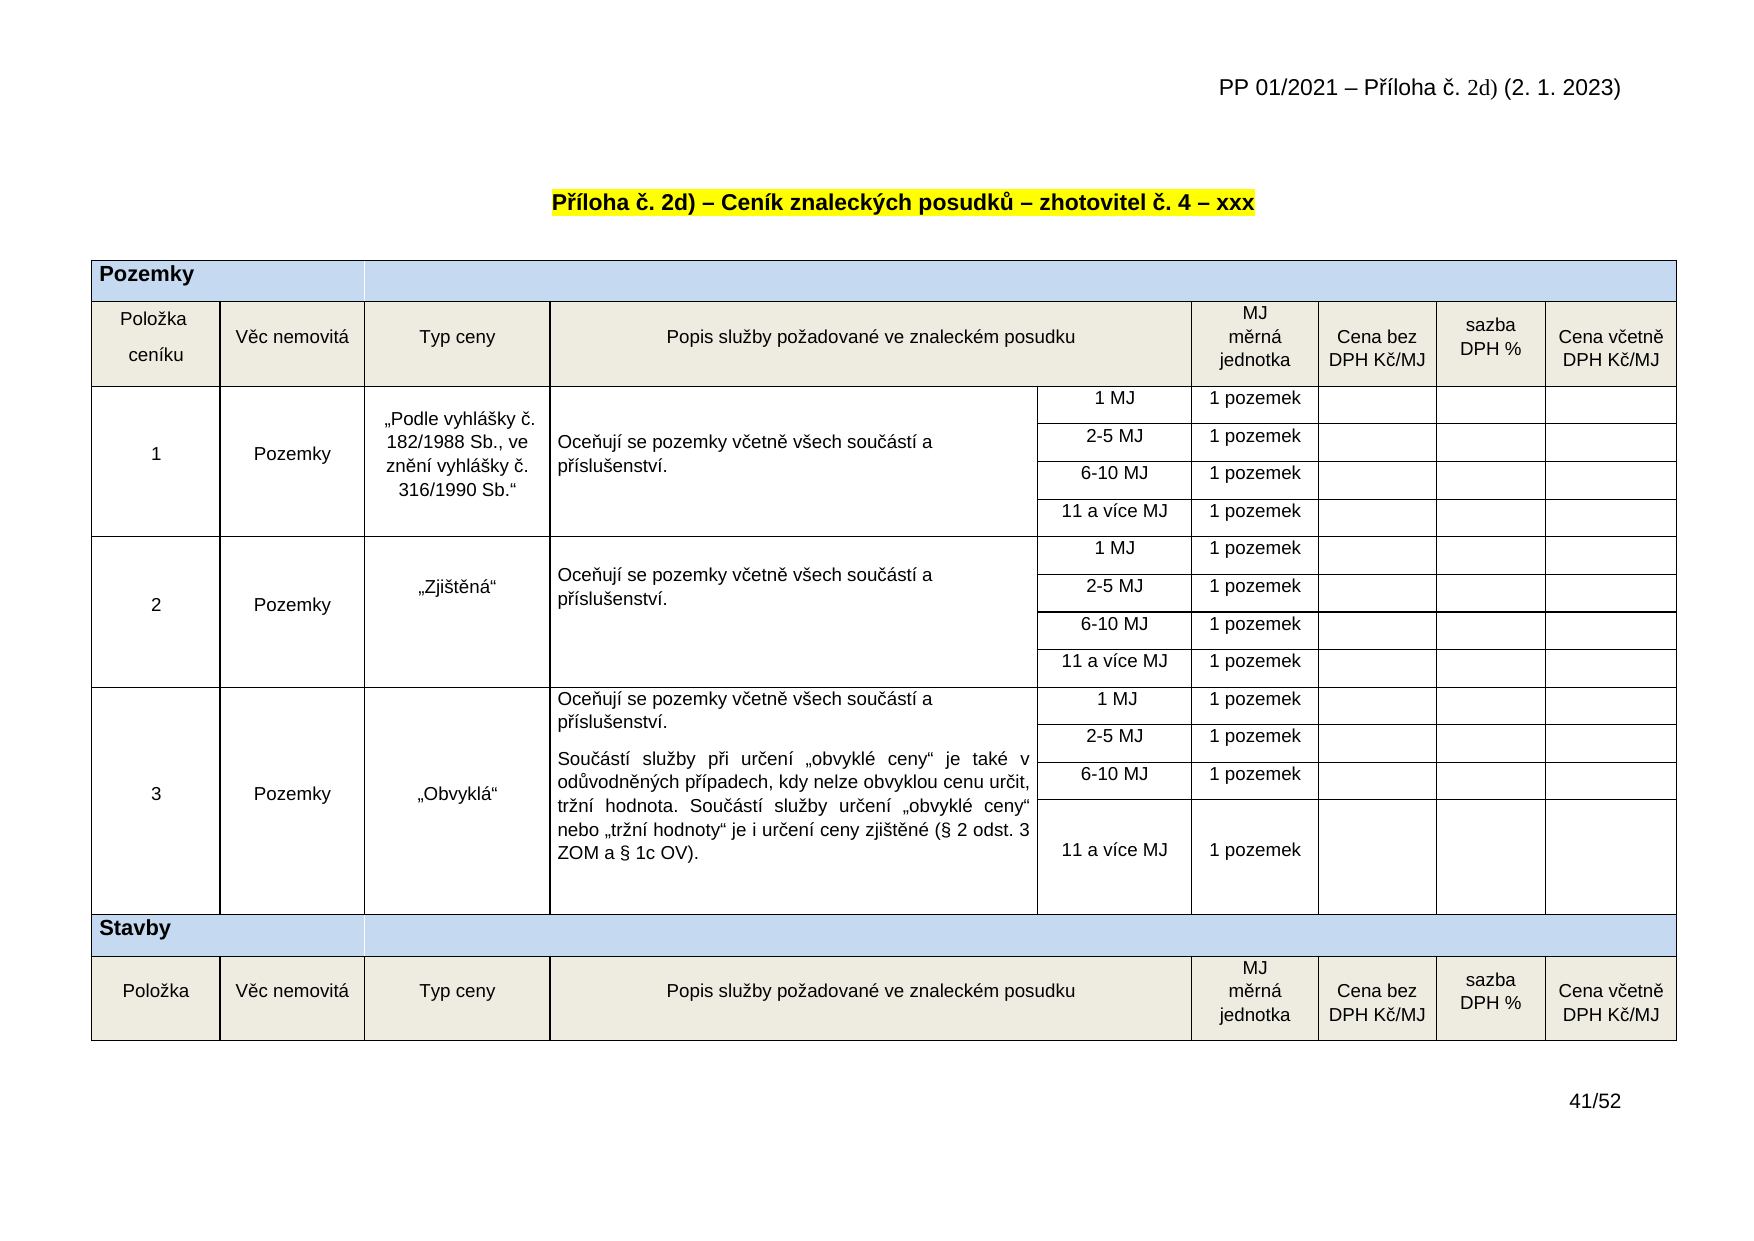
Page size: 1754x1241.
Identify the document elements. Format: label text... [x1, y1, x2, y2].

table_cell Typ ceny [365, 957, 549, 1040]
table_cell [1546, 613, 1676, 649]
table_cell Typ ceny [365, 302, 549, 386]
table_cell Cena bez DPH Kč/MJ [1319, 957, 1436, 1040]
table_cell 1 pozemek [1192, 500, 1318, 536]
table_cell [1546, 500, 1676, 536]
table_cell 1 [92, 387, 219, 536]
table_header Příloha č. 2d) – Ceník znaleckých posudků – zhotovitel č. 4 – xxx [92, 189, 1677, 259]
table_cell 6-10 MJ [1038, 462, 1191, 498]
table_cell [1437, 500, 1545, 536]
table_cell [1545, 915, 1676, 956]
table_cell [1546, 688, 1676, 724]
table_cell Věc nemovitá [221, 302, 364, 386]
table_cell [550, 915, 1059, 956]
table_cell MJ měrná jednotka [1192, 957, 1318, 1040]
table_cell [1319, 462, 1436, 498]
table_cell [1319, 537, 1436, 574]
table_cell [1319, 500, 1436, 536]
table_cell [1437, 537, 1545, 574]
table_cell 3 [92, 688, 219, 914]
table_cell [1192, 261, 1318, 301]
table_cell 2-5 MJ [1038, 575, 1191, 611]
table_cell 1 pozemek [1192, 462, 1318, 498]
table_cell [1546, 462, 1676, 498]
table_cell Pozemky [221, 387, 364, 536]
table_cell [1546, 725, 1676, 762]
table_cell Popis služby požadované ve znaleckém posudku [551, 957, 1191, 1040]
table_cell „Obvyklá“ [365, 688, 549, 914]
table_cell Položka ceníku [92, 302, 219, 386]
table_cell [1437, 763, 1545, 799]
table_cell sazba DPH % [1437, 302, 1545, 386]
table_cell [1059, 261, 1192, 301]
table_cell [550, 261, 1059, 301]
table_cell MJ měrná jednotka [1192, 302, 1318, 386]
table_cell 1 MJ [1038, 688, 1191, 724]
table_cell [1546, 650, 1676, 687]
table_cell [1319, 575, 1436, 611]
table_cell [1319, 424, 1436, 461]
table_cell 2 [92, 537, 219, 687]
table_cell [1437, 650, 1545, 687]
table_cell [1546, 763, 1676, 799]
table_cell [1319, 763, 1436, 799]
table_cell 1 pozemek [1192, 650, 1318, 687]
table_cell [1437, 613, 1545, 649]
table_cell [1437, 800, 1545, 914]
table_cell [365, 915, 550, 956]
table_cell [1437, 424, 1545, 461]
table_cell [1546, 575, 1676, 611]
table_cell [1319, 387, 1436, 423]
table_cell [1437, 688, 1545, 724]
table_cell „Podle vyhlášky č. 182/1988 Sb., ve znění vyhlášky č. 316/1990 Sb.“ [365, 387, 549, 536]
table_cell Popis služby požadované ve znaleckém posudku [551, 302, 1191, 386]
table_cell 1 pozemek [1192, 537, 1318, 574]
table_cell [1319, 650, 1436, 687]
table_cell 6-10 MJ [1038, 763, 1191, 799]
table_cell Oceňují se pozemky včetně všech součástí a příslušenství. Součástí služby při určení „obvyklé ceny“ je také v odůvodněných případech, kdy nelze obvyklou cenu určit, tržní hodnota. Součástí služby určení „obvyklé ceny“ nebo „tržní hodnoty“ je i určení ceny zjištěné (§ 2 odst. 3 ZOM a § 1c OV). [551, 688, 1037, 914]
table_cell [1437, 575, 1545, 611]
table_cell Cena včetně DPH Kč/MJ [1546, 957, 1676, 1040]
table_cell Pozemky [92, 261, 364, 301]
table_cell [1546, 387, 1676, 423]
table_cell [1546, 800, 1676, 914]
table_cell 11 a více MJ [1038, 500, 1191, 536]
table_cell 1 MJ [1038, 387, 1191, 423]
table_cell „Zjištěná“ [365, 537, 549, 687]
table_cell Oceňují se pozemky včetně všech součástí a příslušenství. [551, 387, 1037, 536]
table_cell 1 pozemek [1192, 763, 1318, 799]
table_cell [1319, 800, 1436, 914]
table_cell 1 pozemek [1192, 613, 1318, 649]
table_cell Cena bez DPH Kč/MJ [1319, 302, 1436, 386]
table_cell 6-10 MJ [1038, 613, 1191, 649]
table_cell 1 pozemek [1192, 575, 1318, 611]
table_cell Pozemky [221, 537, 364, 687]
table_cell [1546, 424, 1676, 461]
table_cell [1318, 915, 1436, 956]
table_cell Pozemky [221, 688, 364, 914]
table_cell 2-5 MJ [1038, 725, 1191, 762]
table_cell [365, 261, 550, 301]
table_cell Položka [92, 957, 219, 1040]
table_cell [1437, 387, 1545, 423]
table_cell [1319, 725, 1436, 762]
table_cell Stavby [92, 915, 364, 956]
table_cell [1319, 688, 1436, 724]
table_cell [1546, 537, 1676, 574]
table_cell [1319, 613, 1436, 649]
table_cell sazba DPH % [1437, 957, 1545, 1040]
table_cell 11 a více MJ [1038, 800, 1191, 914]
table_cell Věc nemovitá [221, 957, 364, 1040]
table_cell 1 pozemek [1192, 725, 1318, 762]
table_cell 11 a více MJ [1038, 650, 1191, 687]
table_cell [1437, 725, 1545, 762]
table_cell [1545, 261, 1676, 301]
table_cell [1436, 261, 1545, 301]
table_cell Cena včetně DPH Kč/MJ [1546, 302, 1676, 386]
table_cell 1 pozemek [1192, 387, 1318, 423]
table_cell [1059, 915, 1192, 956]
table_cell [1436, 915, 1545, 956]
table_cell [1192, 915, 1318, 956]
table_cell [1318, 261, 1436, 301]
table_cell Oceňují se pozemky včetně všech součástí a příslušenství. [551, 537, 1037, 687]
table_cell 1 pozemek [1192, 800, 1318, 914]
table_cell 1 MJ [1038, 537, 1191, 574]
table_cell 1 pozemek [1192, 424, 1318, 461]
table_cell 1 pozemek [1192, 688, 1318, 724]
table_cell 2-5 MJ [1038, 424, 1191, 461]
table_cell [1437, 462, 1545, 498]
